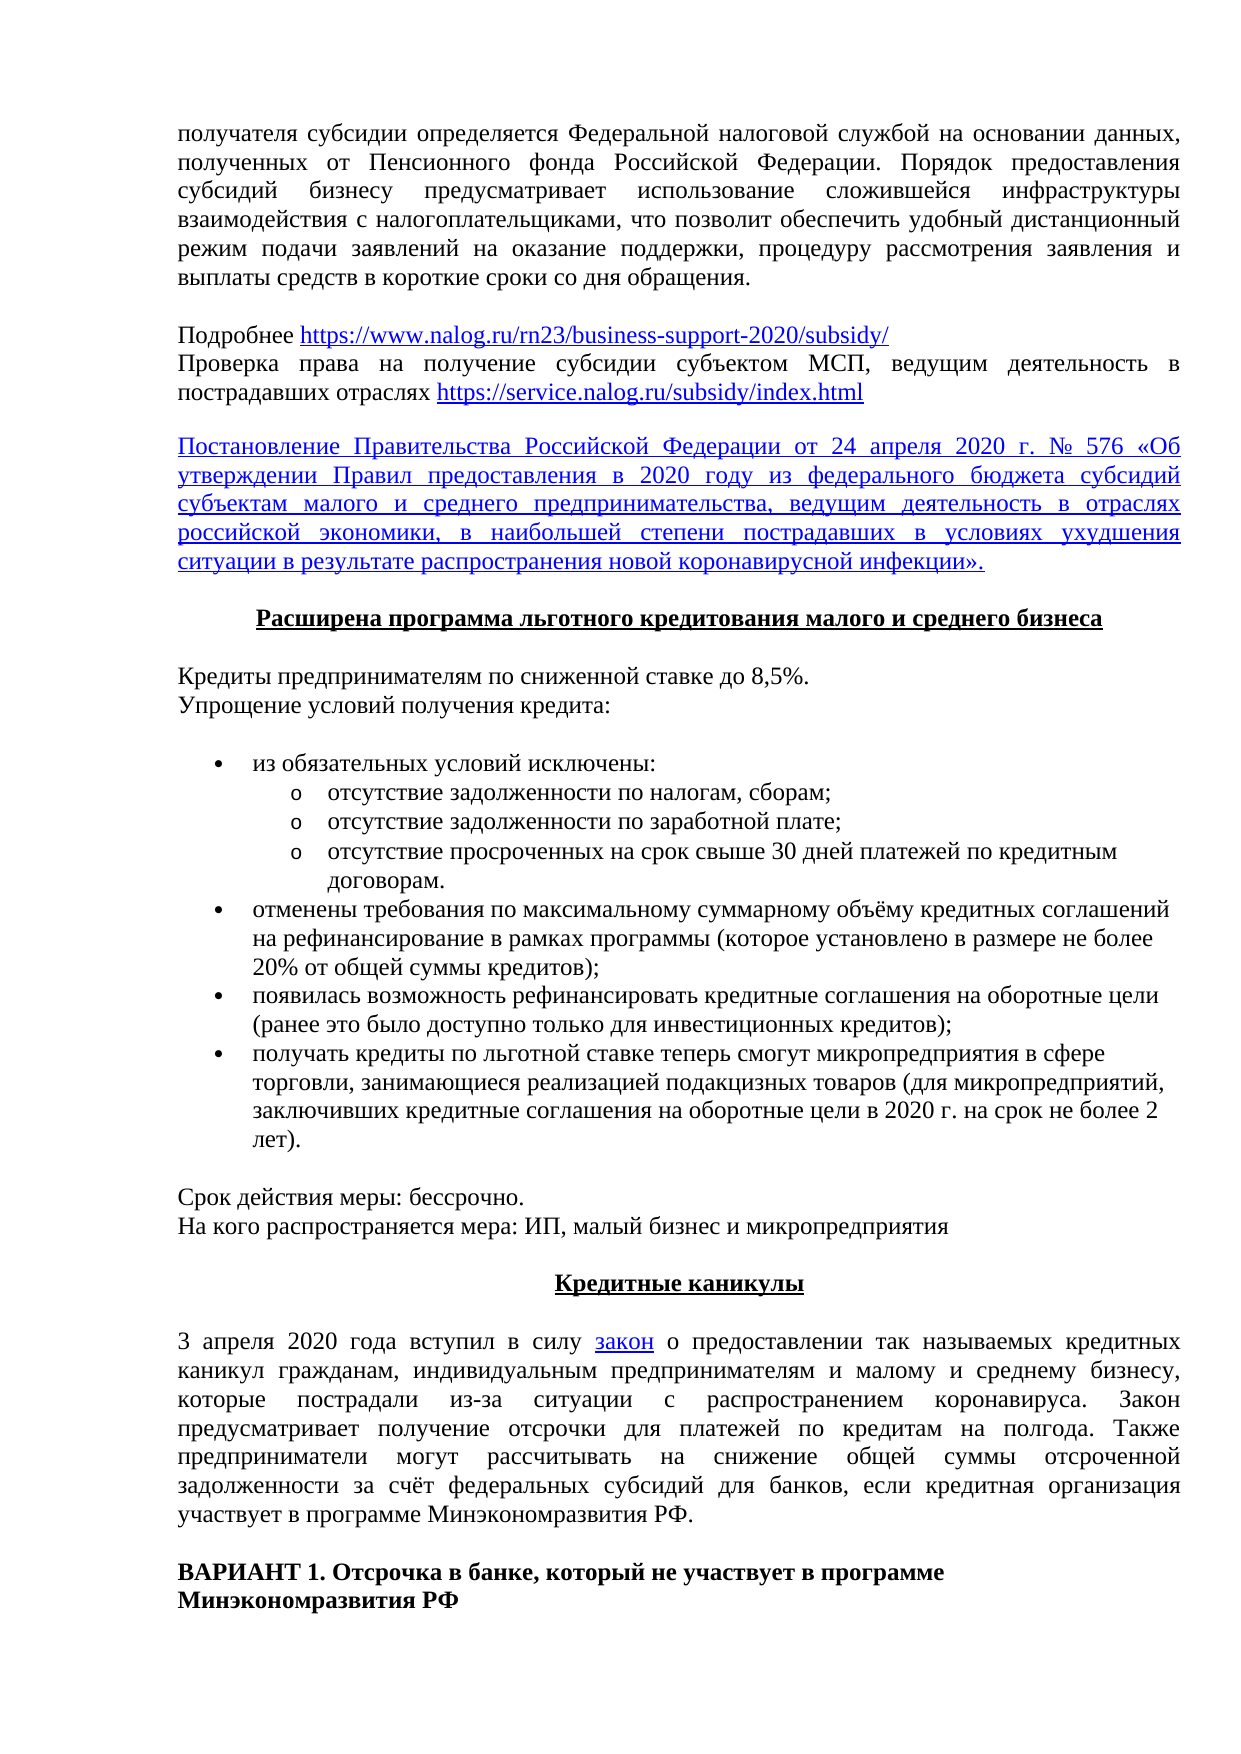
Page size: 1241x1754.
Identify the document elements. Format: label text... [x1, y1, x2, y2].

text Проверка права на получение субсидии субъектом МСП, ведущим деятельность в пострадавших отраслях https://service.nalog.ru/subsidy/index.html [177, 348, 1181, 406]
text На кого распространяется мера: ИП, малый бизнес и микропредприятия [177, 1211, 1181, 1240]
text Кредитные каникулы [177, 1268, 1181, 1297]
list отсутствие просроченных на срок свыше 30 дней платежей по кредитным договорам. [290, 836, 1181, 894]
list отсутствие задолженности по заработной плате; [290, 806, 1181, 836]
list появилась возможность рефинансировать кредитные соглашения на оборотные цели (ранее это было доступно только для инвестиционных кредитов); [215, 981, 1181, 1038]
text Подробнее https://www.nalog.ru/rn23/business-support-2020/subsidy/ [177, 320, 1181, 348]
list из обязательных условий исключены: [215, 748, 1181, 777]
text Постановление Правительства Российской Федерации от 24 апреля 2020 г. № 576 «Об утверждении Правил предоставления в 2020 году из федерального бюджета субсидий субъектам малого и среднего предпринимательства, ведущим деятельность в отраслях российской экономики, в наибольшей степени пострадавших в условиях ухудшения ситуации в результате распространения новой коронавирусной инфекции». [177, 486, 1181, 513]
text Постановление Правительства Российской Федерации от 24 апреля 2020 г. № 576 «Об утверждении Правил предоставления в 2020 году из федерального бюджета субсидий субъектам малого и среднего предпринимательства, ведущим деятельность в отраслях российской экономики, в наибольшей степени пострадавших в условиях ухудшения ситуации в результате распространения новой коронавирусной инфекции». [177, 514, 1181, 542]
text Срок действия меры: бессрочно. [177, 1182, 1181, 1211]
text Расширена программа льготного кредитования малого и среднего бизнеса [177, 603, 1181, 632]
list получать кредиты по льготной ставке теперь смогут микропредприятия в сфере торговли, занимающиеся реализацией подакцизных товаров (для микропредприятий, заключивших кредитные соглашения на оборотные цели в 2020 г. на срок не более 2 лет). [215, 1038, 1181, 1153]
list отменены требования по максимальному суммарному объёму кредитных соглашений на рефинансирование в рамках программы (которое установлено в размере не более 20% от общей суммы кредитов); [215, 894, 1181, 981]
text Постановление Правительства Российской Федерации от 24 апреля 2020 г. № 576 «Об утверждении Правил предоставления в 2020 году из федерального бюджета субсидий субъектам малого и среднего предпринимательства, ведущим деятельность в отраслях российской экономики, в наибольшей степени пострадавших в условиях ухудшения ситуации в результате распространения новой коронавирусной инфекции». [177, 431, 1181, 456]
text 3 апреля 2020 года вступил в силу закон о предоставлении так называемых кредитных каникул гражданам, индивидуальным предпринимателям и малому и среднему бизнесу, которые пострадали из-за ситуации с распространением коронавируса. Закон предусматривает получение отсрочки для платежей по кредитам на полгода. Также предприниматели могут рассчитывать на снижение общей суммы отсроченной задолженности за счёт федеральных субсидий для банков, если кредитная организация участвует в программе Минэкономразвития РФ. [177, 1326, 1181, 1528]
text Постановление Правительства Российской Федерации от 24 апреля 2020 г. № 576 «Об утверждении Правил предоставления в 2020 году из федерального бюджета субсидий субъектам малого и среднего предпринимательства, ведущим деятельность в отраслях российской экономики, в наибольшей степени пострадавших в условиях ухудшения ситуации в результате распространения новой коронавирусной инфекции». [177, 457, 1181, 485]
list отсутствие задолженности по налогам, сборам; [290, 777, 1181, 806]
text ВАРИАНТ 1. Отсрочка в банке, который не участвует в программе Минэкономразвития РФ [177, 1557, 1181, 1614]
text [177, 118, 1181, 291]
text Кредиты предпринимателям по сниженной ставке до 8,5%. Упрощение условий получения кредита: [177, 661, 1181, 719]
text Постановление Правительства Российской Федерации от 24 апреля 2020 г. № 576 «Об утверждении Правил предоставления в 2020 году из федерального бюджета субсидий субъектам малого и среднего предпринимательства, ведущим деятельность в отраслях российской экономики, в наибольшей степени пострадавших в условиях ухудшения ситуации в результате распространения новой коронавирусной инфекции». [177, 543, 1181, 575]
